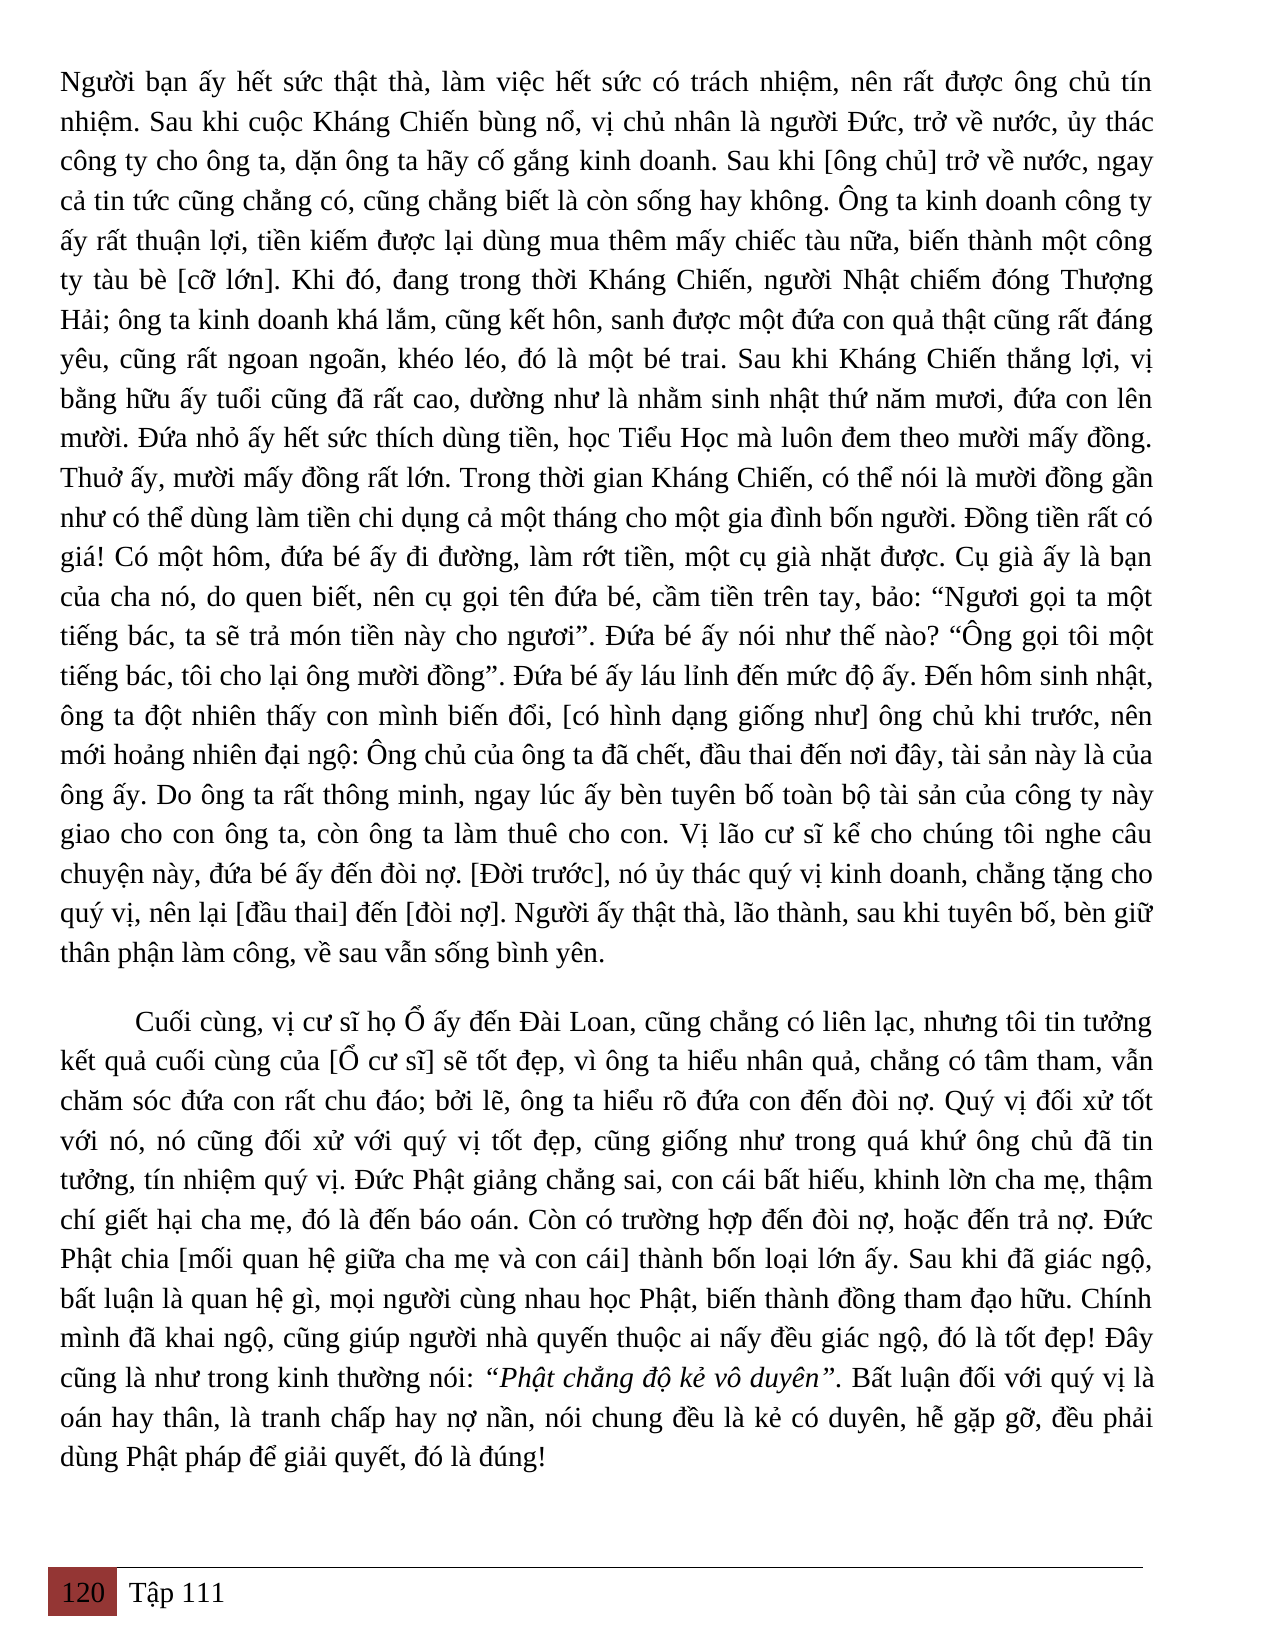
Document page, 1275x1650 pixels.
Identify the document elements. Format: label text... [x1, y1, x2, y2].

text Cuối cùng, vị cư sĩ họ Ổ ấy đến Đài Loan, cũng chẳng có liên lạc, nhưng tôi tin tưởng kết quả cuối cùng của [Ổ cư sĩ] sẽ tốt đẹp, vì ông ta hiểu nhân quả, chẳng có tâm tham, vẫn chăm sóc đứa con rất chu đáo; bởi lẽ, ông ta hiểu rõ đứa con đến đòi nợ. Quý vị đối xử tốt với nó, nó cũng đối xử với quý vị tốt đẹp, cũng giống như trong quá khứ ông chủ đã tin tưởng, tín nhiệm quý vị. Đức Phật giảng chẳng sai, con cái bất hiếu, khinh lờn cha mẹ, thậm chí giết hại cha mẹ, đó là đến báo oán. Còn có trường hợp đến đòi nợ, hoặc đến trả nợ. Đức Phật chia [mối quan hệ giữa cha mẹ và con cái] thành bốn loại lớn ấy. Sau khi đã giác ngộ, bất luận là quan hệ gì, mọi người cùng nhau học Phật, biến thành đồng tham đạo hữu. Chính mình đã khai ngộ, cũng giúp người nhà quyến thuộc ai nấy đều giác ngộ, đó là tốt đẹp! Đây cũng là như trong kinh thường nói: “Phật chẳng độ kẻ vô duyên”. Bất luận đối với quý vị là oán hay thân, là tranh chấp hay nợ nần, nói chung đều là kẻ có duyên, hễ gặp gỡ, đều phải dùng Phật pháp để giải quyết, đó là đúng! [60, 999, 1155, 1474]
